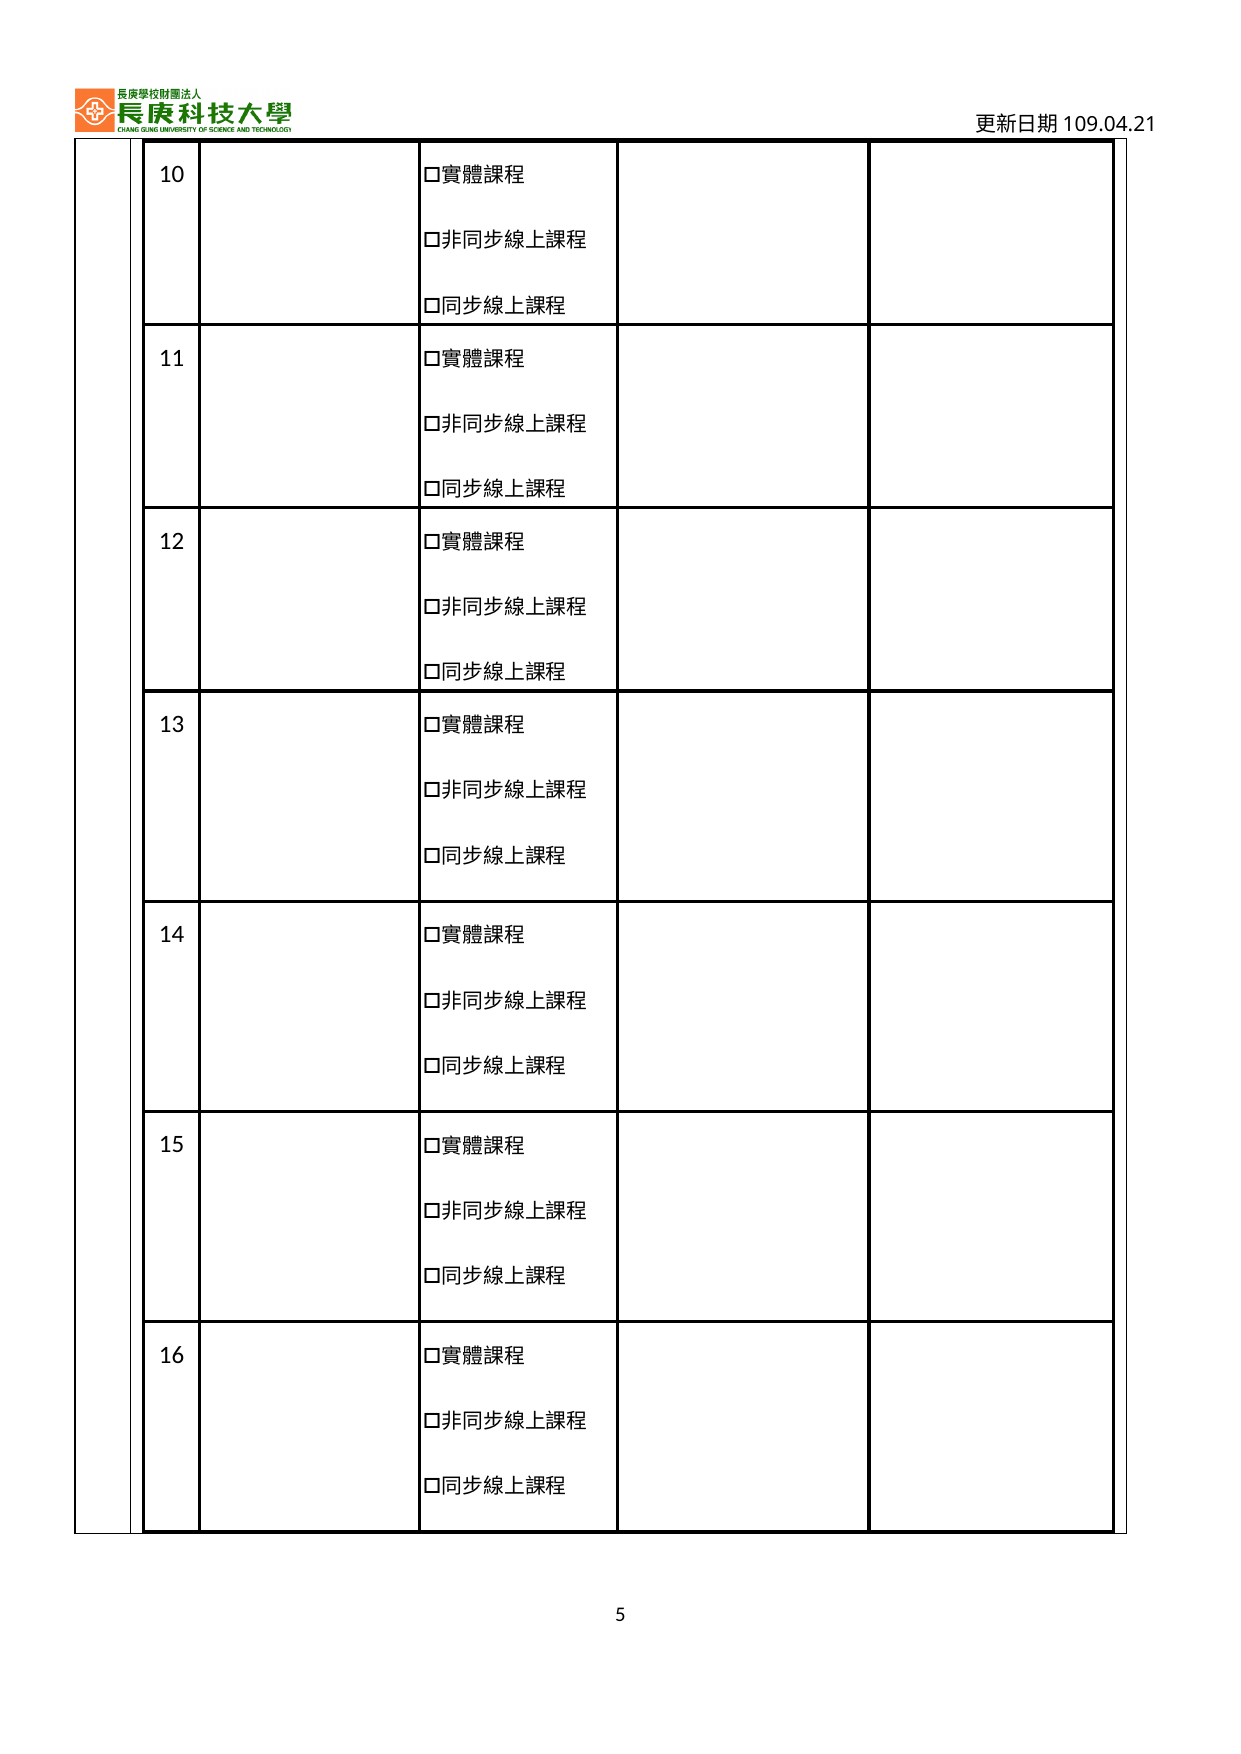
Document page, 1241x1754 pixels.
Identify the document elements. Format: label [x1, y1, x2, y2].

table_cell [201, 143, 418, 323]
table_cell [145, 326, 198, 506]
table_cell [131, 139, 142, 1533]
table_cell [145, 1323, 198, 1530]
table_cell [619, 143, 867, 323]
table_cell [871, 143, 1112, 323]
table_cell [871, 1323, 1112, 1530]
table_cell [421, 509, 616, 689]
table_cell [619, 326, 867, 506]
table_cell [145, 693, 198, 900]
table_cell [201, 693, 418, 900]
table_cell [871, 903, 1112, 1110]
table_cell [201, 326, 418, 506]
table_cell [145, 143, 198, 323]
table_cell [871, 326, 1112, 506]
table_cell [145, 1113, 198, 1320]
table_cell [421, 143, 616, 323]
table_cell [145, 903, 198, 1110]
table_cell [619, 509, 867, 689]
table_cell [1115, 139, 1126, 1533]
table_cell [201, 509, 418, 689]
table_cell [421, 1113, 616, 1320]
table_cell [421, 903, 616, 1110]
table_cell [421, 326, 616, 506]
table_cell [201, 1323, 418, 1530]
table_cell [421, 693, 616, 900]
table_cell [201, 903, 418, 1110]
table_cell [145, 509, 198, 689]
table_cell [201, 1113, 418, 1320]
table_cell [871, 1113, 1112, 1320]
table_cell [619, 1323, 867, 1530]
table_cell [871, 509, 1112, 689]
table_cell [619, 693, 867, 900]
table_cell [421, 1323, 616, 1530]
picture [75, 88, 292, 132]
table_cell [619, 903, 867, 1110]
table_cell [619, 1113, 867, 1320]
table_cell [871, 693, 1112, 900]
